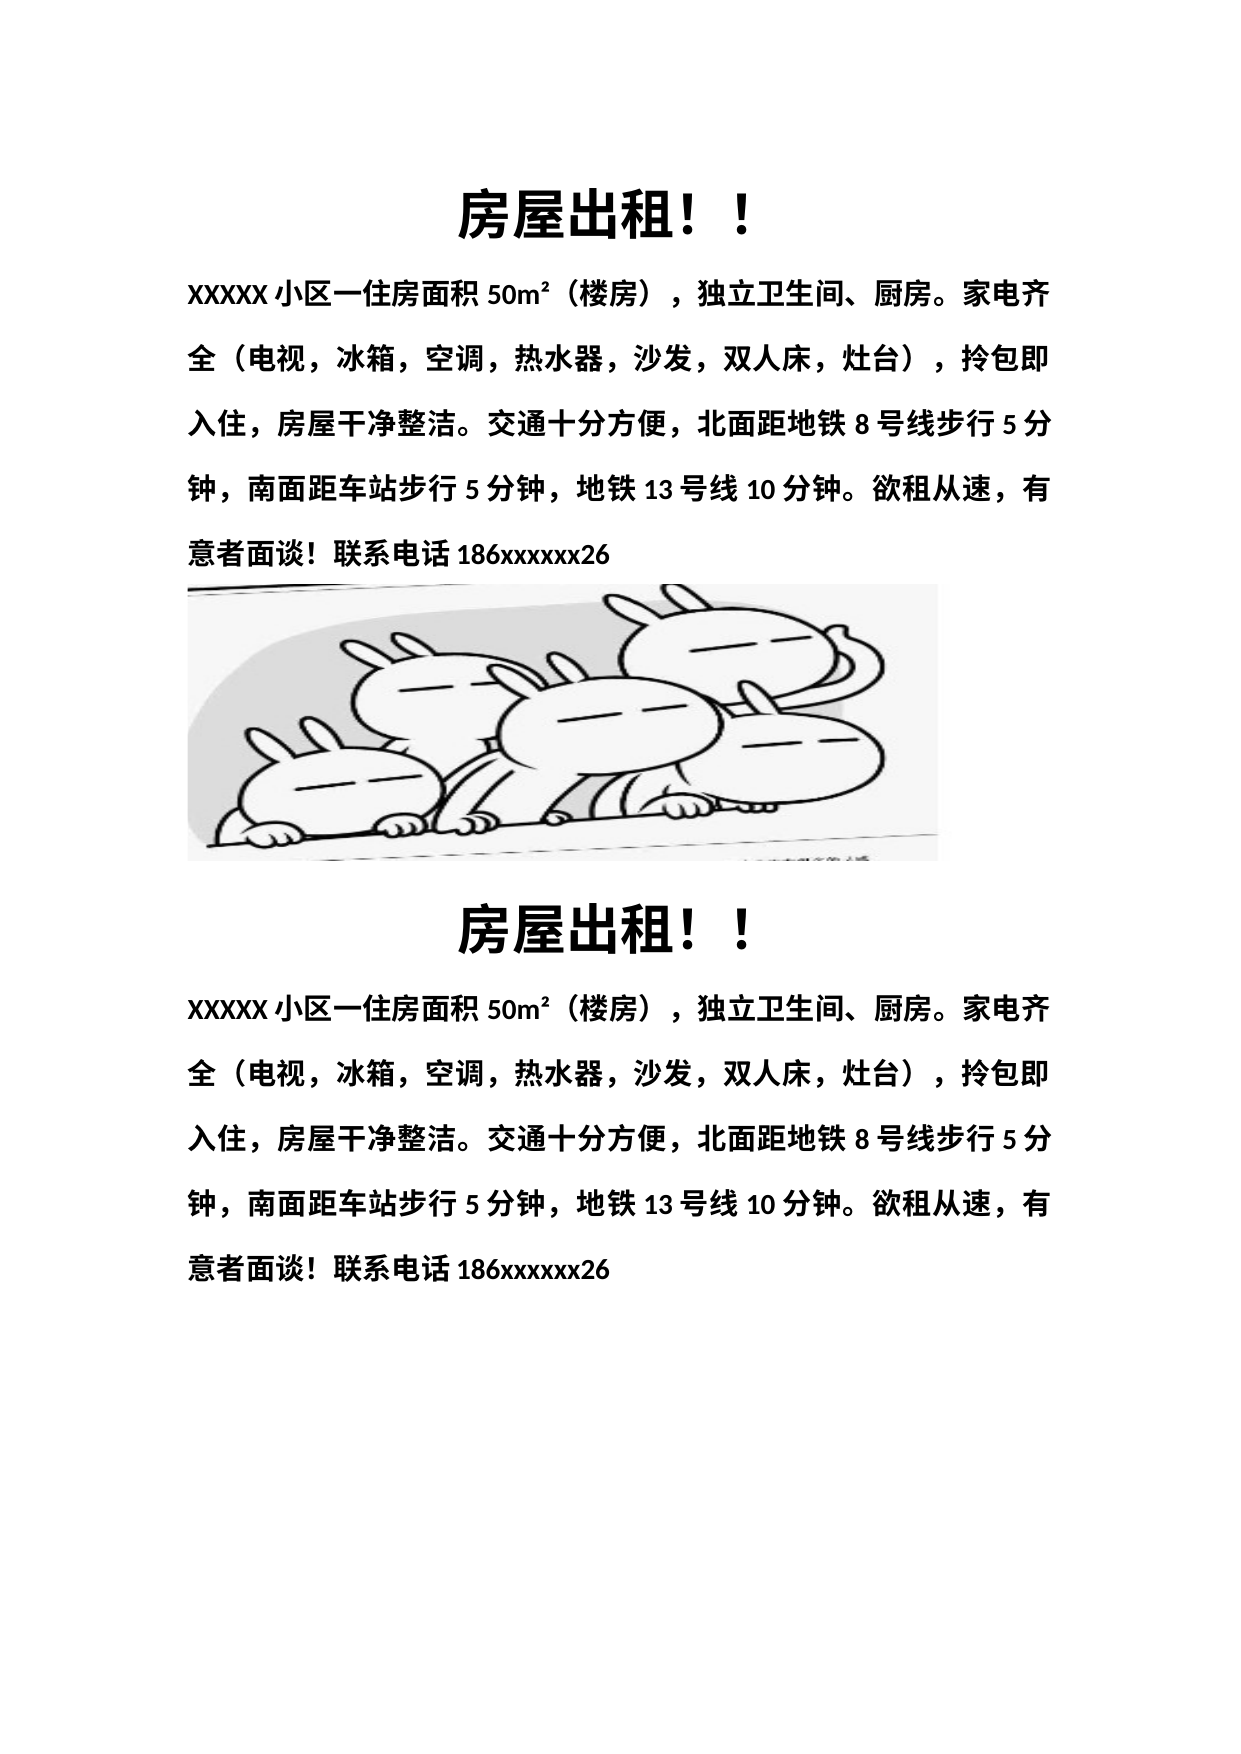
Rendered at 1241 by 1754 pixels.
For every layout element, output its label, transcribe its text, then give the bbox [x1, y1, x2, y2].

picture [187, 584, 985, 861]
text XXXXX小区一住房面积50m²（楼房），独立卫生间、厨房。家电齐全（电视，冰箱，空调，热水器，沙发，双人床，灶台），拎包即入住，房屋干净整洁。交通十分方便，北面距地铁8号线步行5分钟，南面距车站步行5分钟，地铁13号线10分钟。欲租从速，有意者面谈！联系电话186xxxxxx26 [187, 259, 1053, 584]
text 房屋出租！！ [187, 877, 1053, 974]
text XXXXX小区一住房面积50m²（楼房），独立卫生间、厨房。家电齐全（电视，冰箱，空调，热水器，沙发，双人床，灶台），拎包即入住，房屋干净整洁。交通十分方便，北面距地铁8号线步行5分钟，南面距车站步行5分钟，地铁13号线10分钟。欲租从速，有意者面谈！联系电话186xxxxxx26 [187, 974, 1053, 1299]
text 房屋出租！！ [187, 162, 1053, 259]
